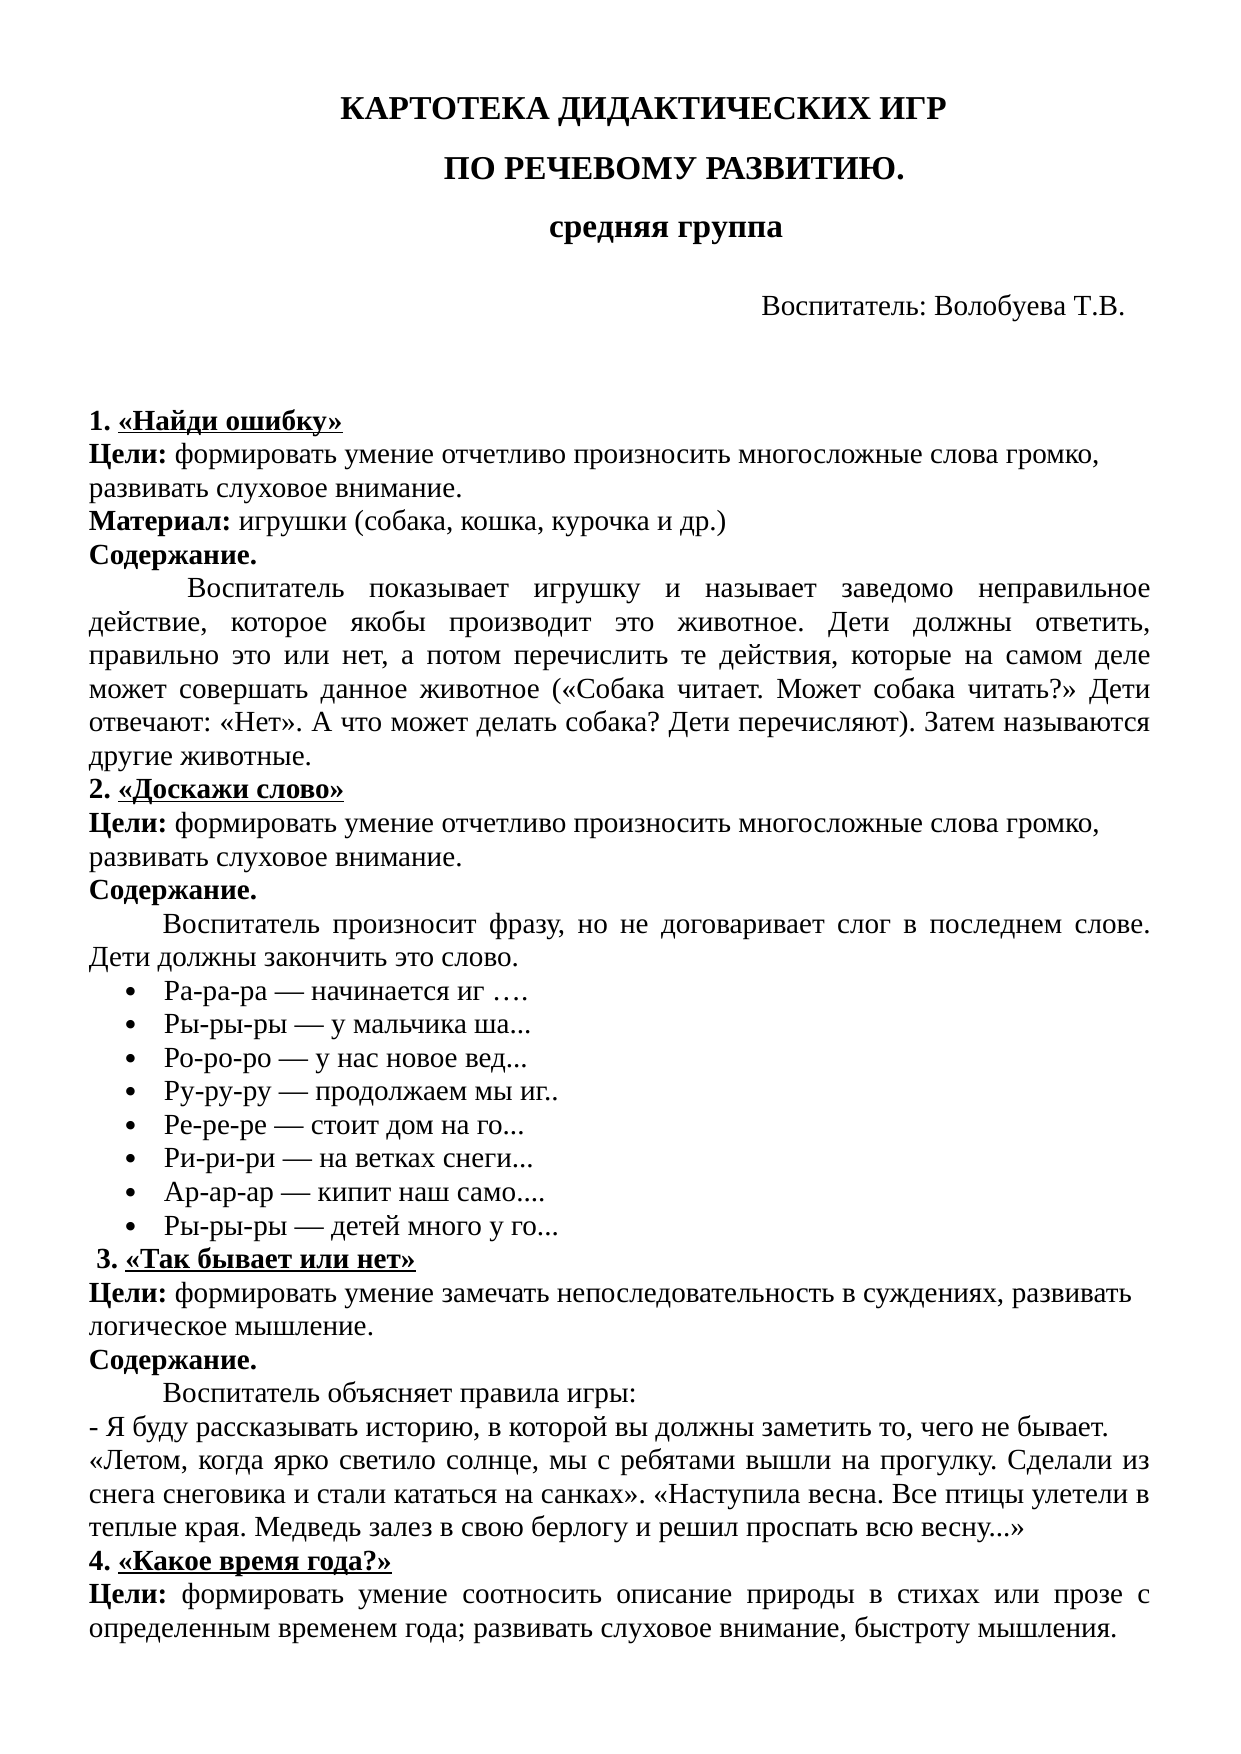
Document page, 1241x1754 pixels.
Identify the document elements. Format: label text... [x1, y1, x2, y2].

text Воспитатель: Волобуева Т.В. [89, 288, 1152, 321]
text 3. «Так бывает или нет» [89, 1241, 1152, 1275]
text Содержание. [89, 1342, 1152, 1375]
list Ру-ру-ру — продолжаем мы иг.. [126, 1073, 1152, 1107]
list Ры-ры-ры — у мальчика ша... [126, 1006, 1152, 1040]
text - Я буду рассказывать историю, в которой вы должны заметить то, чего не бывает. [89, 1409, 1152, 1442]
text логическое мышление. [89, 1308, 1152, 1342]
list Ар-ар-ар — кипит наш само.... [126, 1174, 1152, 1208]
text Воспитатель показывает игрушку и называет заведомо неправильное действие, которое якобы производит это животное. Дети должны ответить, правильно это или нет, а потом перечислить те действия, которые на самом деле может совершать данное животное («Собака читает. Может собака читать?» Дети отвечают: «Нет». А что может делать собака? Дети перечисляют). Затем называются другие животные. [89, 570, 1152, 772]
text Цели: формировать умение соотносить описание природы в стихах или прозе с определенным временем года; развивать слуховое внимание, быстроту мышления. [89, 1577, 1152, 1644]
list Ра-ра-ра — начинается иг …. [126, 973, 1152, 1006]
text Цели: формировать умение отчетливо произносить многосложные слова громко, [89, 805, 1152, 839]
text по речевому развитию. [89, 148, 1152, 187]
text средняя группа [89, 206, 1152, 244]
text 4. «Какое время года?» [89, 1543, 1152, 1577]
text Воспитатель объясняет правила игры: [89, 1375, 1152, 1409]
text развивать слуховое внимание. [89, 470, 1152, 503]
list Ри-ри-ри — на ветках снеги... [126, 1141, 1152, 1174]
list Ры-ры-ры — детей много у го... [126, 1208, 1152, 1241]
text 2. «Доскажи слово» [89, 772, 1152, 805]
text Содержание. [89, 537, 1152, 570]
text Цели: формировать умение отчетливо произносить многосложные слова громко, [89, 436, 1152, 470]
text Цели: формировать умение замечать непоследовательность в суждениях, развивать [89, 1275, 1152, 1308]
text 1. «Найди ошибку» [89, 403, 1152, 436]
list Ро-ро-ро — у нас новое вед... [126, 1040, 1152, 1073]
text развивать слуховое внимание. [89, 839, 1152, 872]
list Ре-ре-ре — стоит дом на го... [126, 1107, 1152, 1141]
text Материал: игрушки (собака, кошка, курочка и др.) [89, 503, 1152, 537]
text Воспитатель произносит фразу, но не договаривает слог в последнем слове. Дети должны закончить это слово. [89, 906, 1152, 973]
text КАРТОТЕКА ДИДАКТИЧЕСКИХ ИГР [89, 89, 1152, 127]
text Содержание. [89, 872, 1152, 906]
text «Летом, когда ярко светило солнце, мы с ребятами вышли на прогулку. Сделали из снега снеговика и стали кататься на санках». «Наступила весна. Все птицы улетели в теплые края. Медведь залез в свою берлогу и решил проспать всю весну...» [89, 1442, 1152, 1543]
